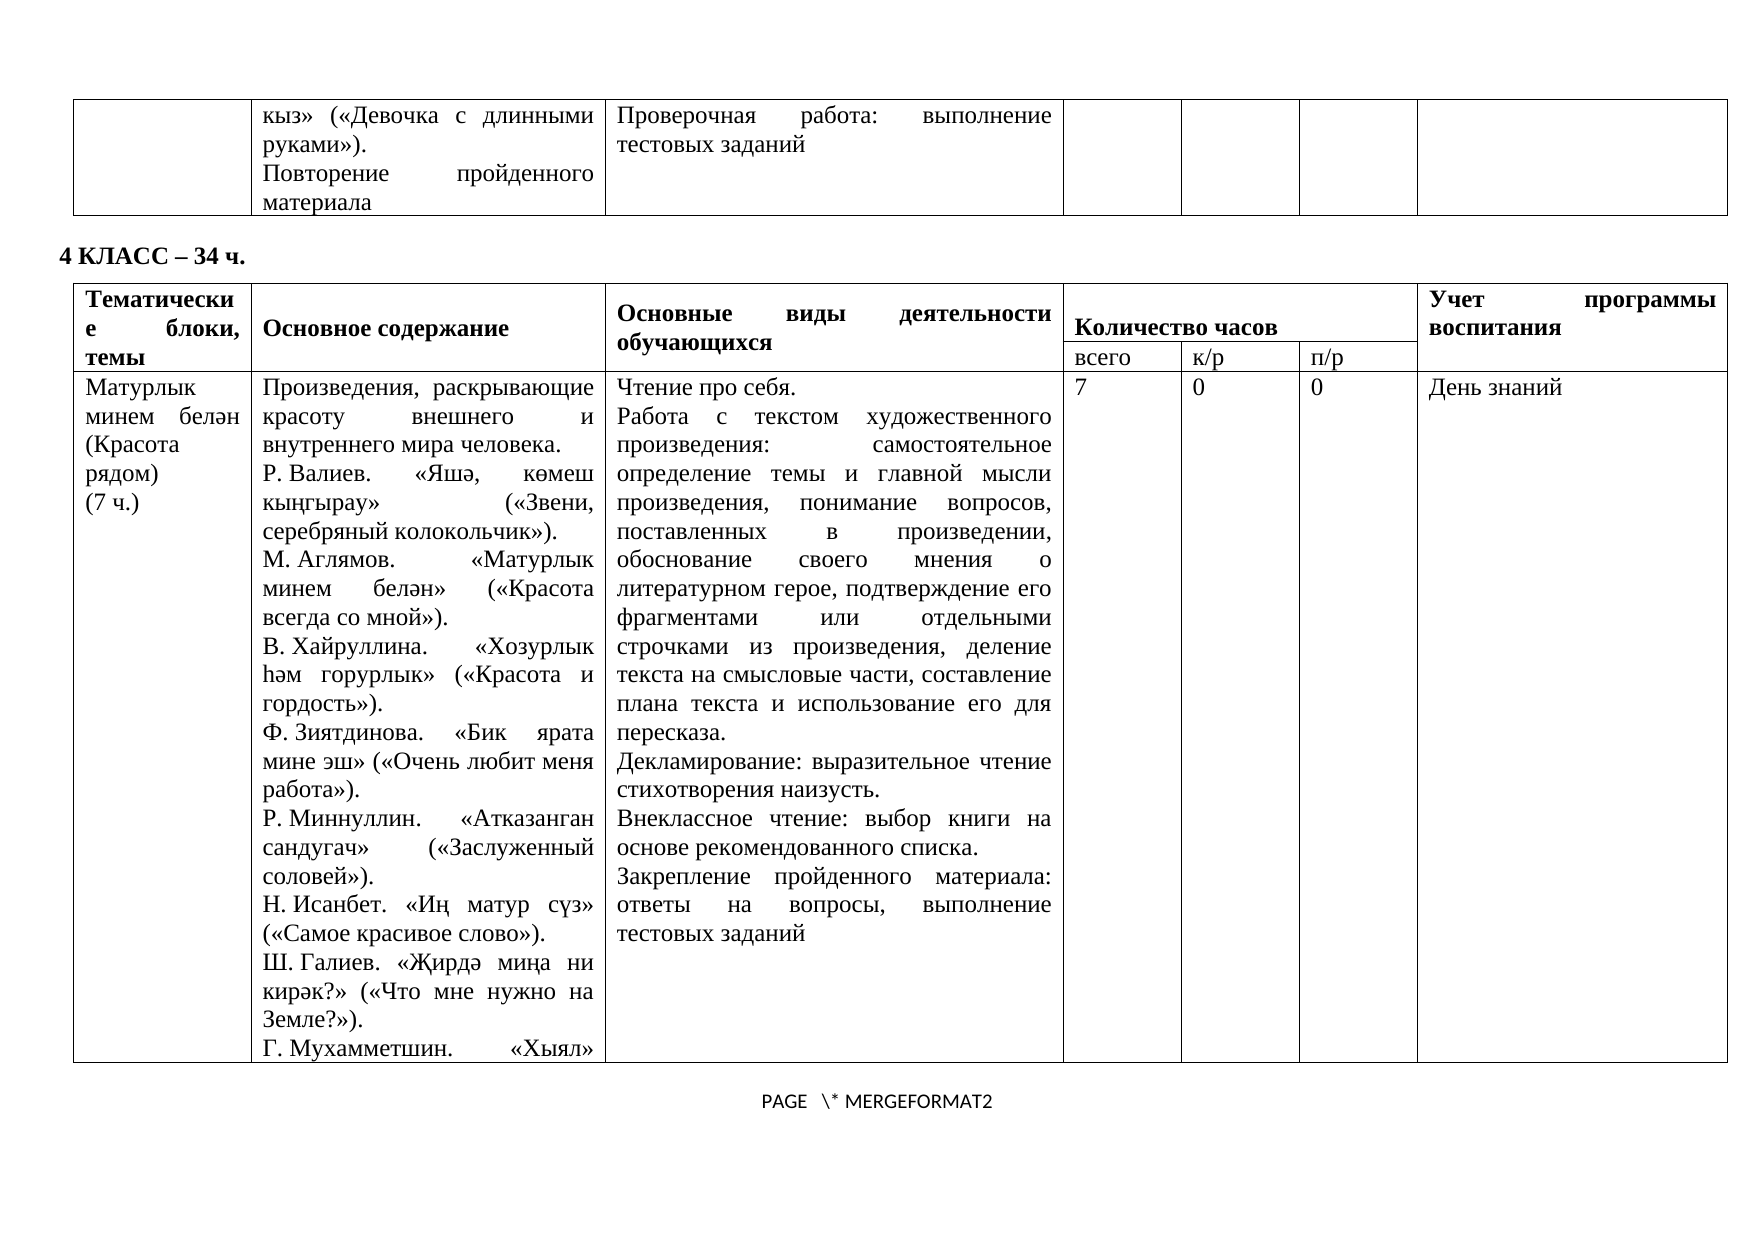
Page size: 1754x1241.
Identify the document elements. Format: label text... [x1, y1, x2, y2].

table_header Тематические блоки, темы [74, 284, 251, 371]
table_cell 7 [1064, 372, 1181, 1062]
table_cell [252, 372, 605, 1062]
table_cell всего [1064, 342, 1181, 371]
table_cell 0 [1182, 372, 1299, 1062]
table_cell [606, 372, 1063, 1062]
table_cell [606, 100, 1063, 215]
table_cell к/р [1182, 342, 1299, 371]
table_cell День знаний [1418, 372, 1727, 1062]
table_header Основные виды деятельности обучающихся [606, 284, 1063, 371]
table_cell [74, 372, 251, 1062]
table_header Количество часов [1064, 284, 1417, 341]
table_header Основное содержание [252, 284, 605, 371]
table_cell 0 [1300, 372, 1417, 1062]
table_cell 6 [1064, 100, 1181, 215]
table_header Учет программы воспитания [1418, 284, 1727, 371]
table_cell 0 [1300, 100, 1417, 215]
table_cell 0 [1182, 100, 1299, 215]
subtitle 4 КЛАСС – 34 ч. [59, 241, 1695, 270]
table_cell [74, 100, 251, 215]
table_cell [252, 100, 605, 215]
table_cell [1418, 100, 1727, 215]
table_cell п/р [1300, 342, 1417, 371]
